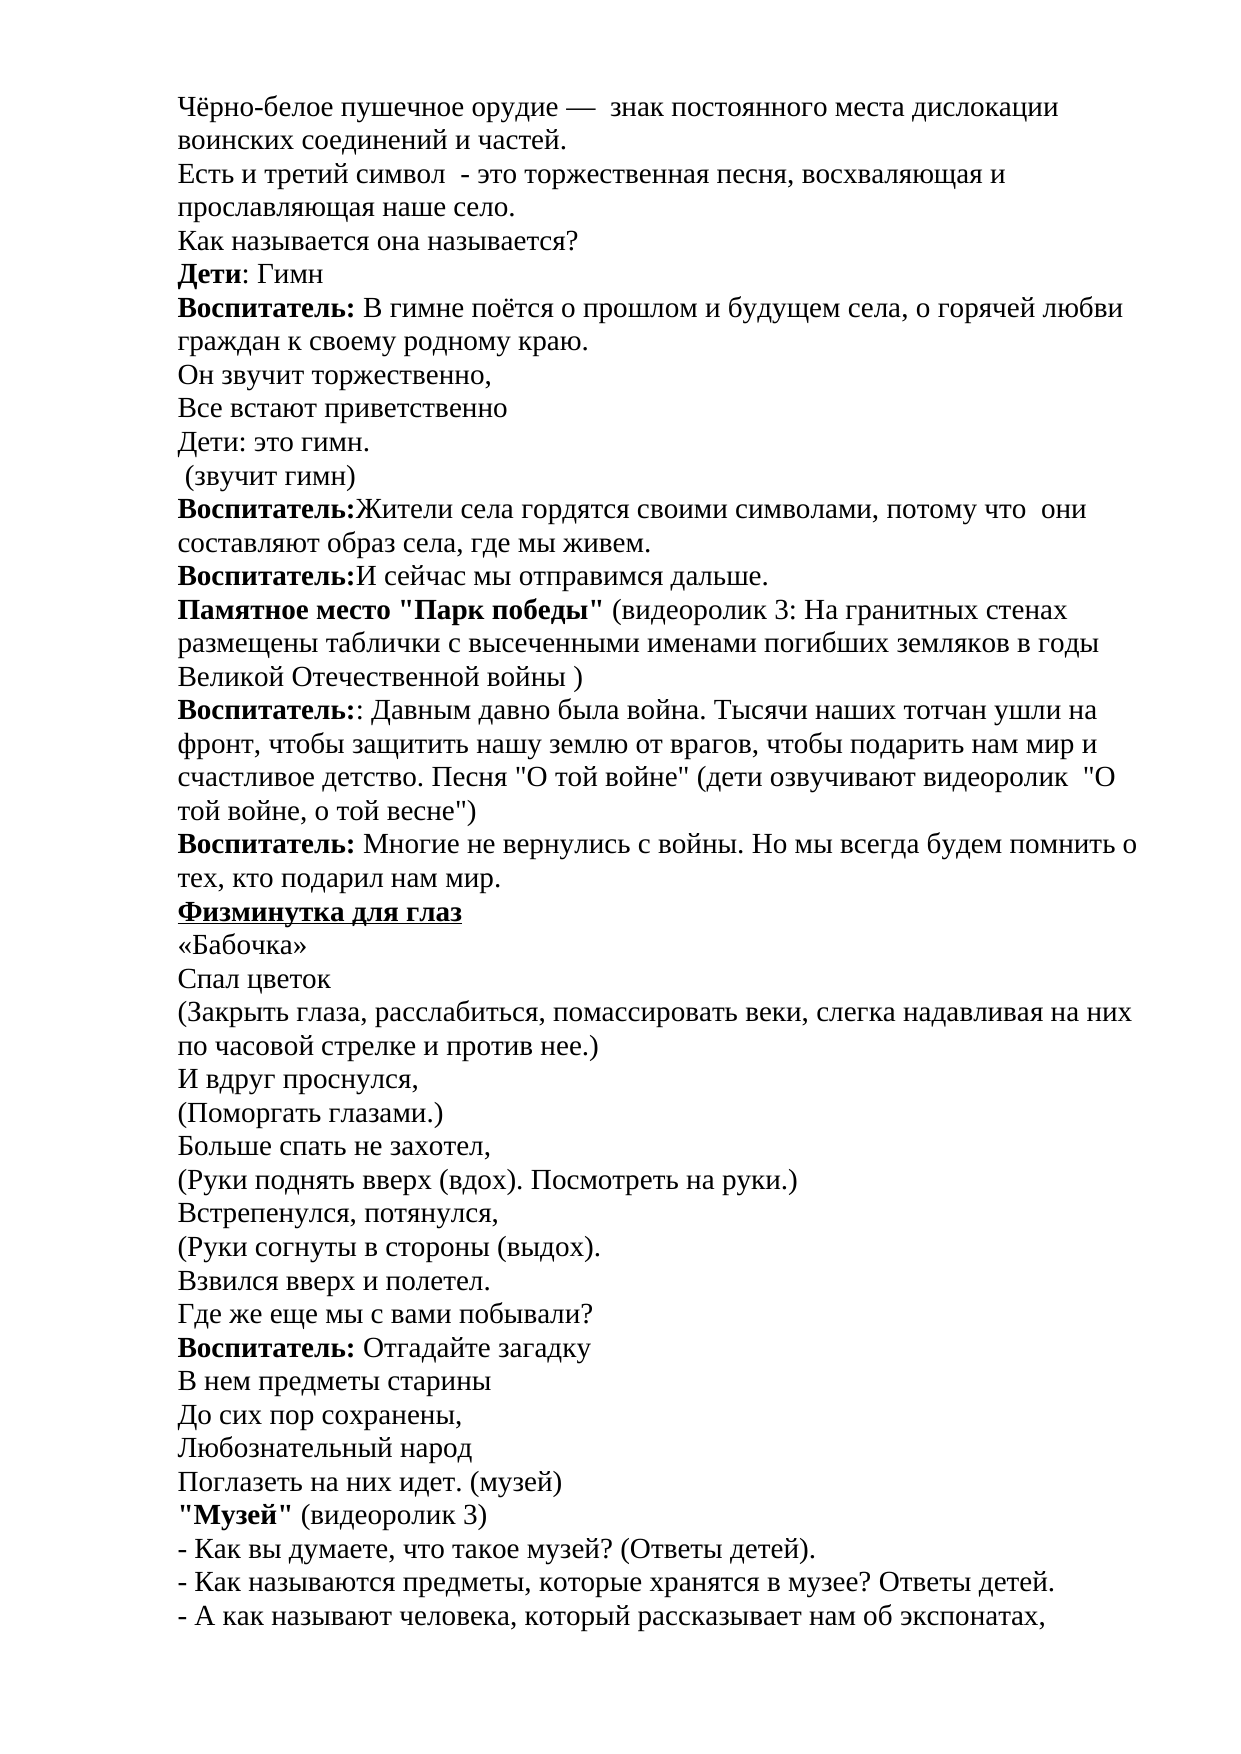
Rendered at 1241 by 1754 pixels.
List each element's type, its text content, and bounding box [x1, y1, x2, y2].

text (Руки согнуты в стороны (выдох). [177, 1229, 1152, 1263]
text "Музей" (видеоролик 3) [177, 1497, 1152, 1531]
text Воспитатель:: Давным давно была война. Тысячи наших тотчан ушли на фронт, чтобы защитить нашу землю от врагов, чтобы подарить нам мир и счастливое детство. Песня "О той войне" (дети озвучивают видеоролик "О той войне, о той весне") [177, 692, 1152, 827]
text (звучит гимн) [177, 458, 1152, 491]
text Воспитатель: В гимне поётся о прошлом и будущем села, о горячей любви граждан к своему родному краю. [177, 290, 1152, 357]
text (Поморгать глазами.) [177, 1095, 1152, 1128]
text Взвился вверх и полетел. [177, 1263, 1152, 1296]
text Воспитатель: Отгадайте загадку [177, 1330, 1152, 1363]
text Как называется она называется? [177, 223, 1152, 256]
text Дети: Гимн [177, 256, 1152, 290]
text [177, 1564, 1152, 1632]
text Есть и третий символ - это торжественная песня, восхваляющая и прославляющая наше село. [177, 156, 1152, 223]
text Поглазеть на них идет. (музей) [177, 1464, 1152, 1497]
text Чёрно-белое пушечное орудие — знак постоянного места дислокации воинских соединений и частей. [177, 89, 1152, 156]
text Спал цветок [177, 961, 1152, 994]
text Воспитатель:Жители села гордятся своими символами, потому что они составляют образ села, где мы живем. [177, 491, 1152, 558]
text Он звучит торжественно, Все встают приветственно [177, 357, 1152, 424]
text Любознательный народ [177, 1430, 1152, 1464]
text Воспитатель:И сейчас мы отправимся дальше. [177, 558, 1152, 592]
text До сих пор сохранены, [177, 1397, 1152, 1430]
text Дети: это гимн. [177, 424, 1152, 458]
text Физминутка для глаз [177, 894, 1152, 927]
text Где же еще мы с вами побывали? [177, 1296, 1152, 1330]
text Воспитатель: Многие не вернулись с войны. Но мы всегда будем помнить о тех, кто подарил нам мир. [177, 827, 1152, 894]
text Больше спать не захотел, [177, 1128, 1152, 1162]
text «Бабочка» [177, 927, 1152, 961]
text И вдруг проснулся, [177, 1061, 1152, 1095]
text (Руки поднять вверх (вдох). Посмотреть на руки.) [177, 1162, 1152, 1196]
text - Как вы думаете, что такое музей? (Ответы детей). [177, 1531, 1152, 1564]
text Встрепенулся, потянулся, [177, 1196, 1152, 1229]
text Памятное место "Парк победы" (видеоролик 3: На гранитных стенах размещены таблички с высеченными именами погибших земляков в годы Великой Отечественной войны ) [177, 592, 1152, 692]
text В нем предметы старины [177, 1363, 1152, 1397]
text (Закрыть глаза, расслабиться, помассировать веки, слегка надавливая на них по часовой стрелке и против нее.) [177, 994, 1152, 1061]
